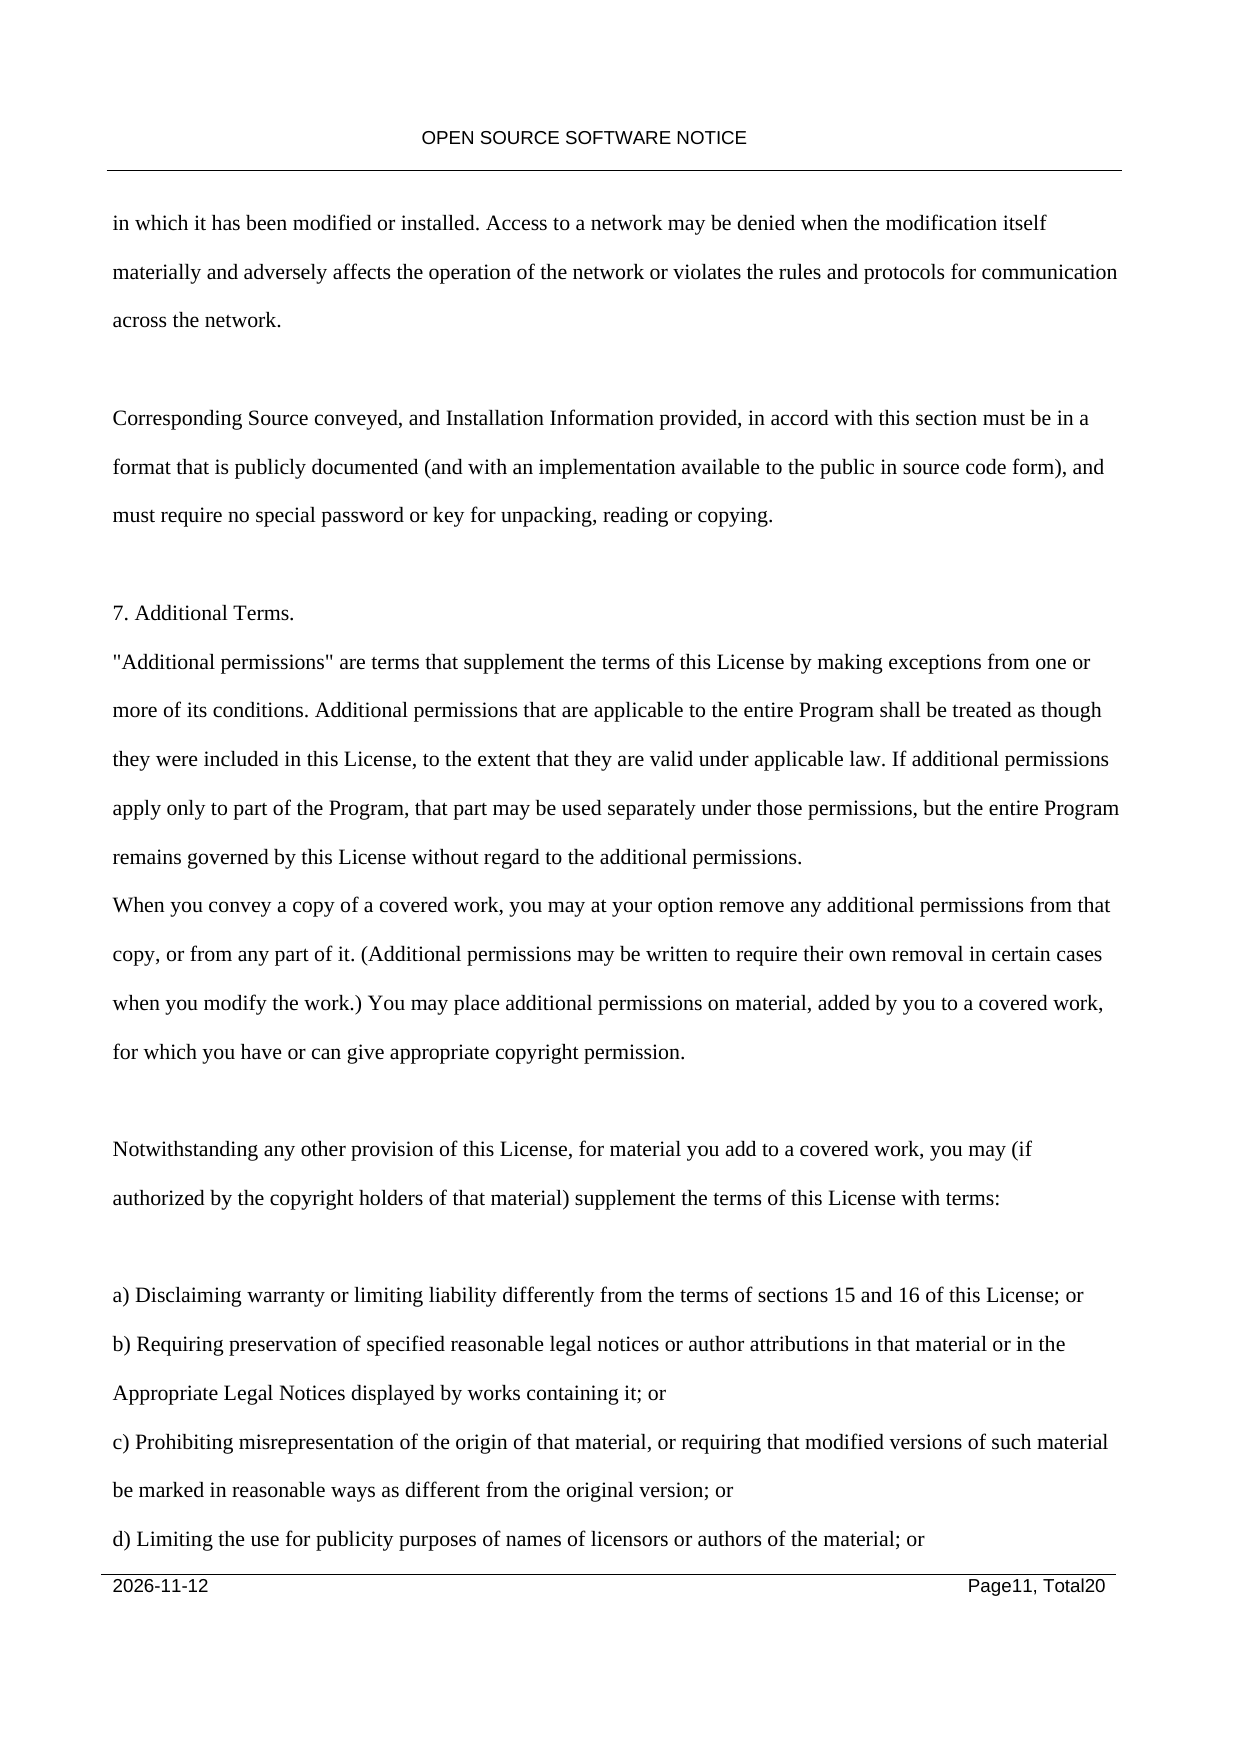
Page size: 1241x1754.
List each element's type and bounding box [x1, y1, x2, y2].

text [112, 206, 1128, 1555]
